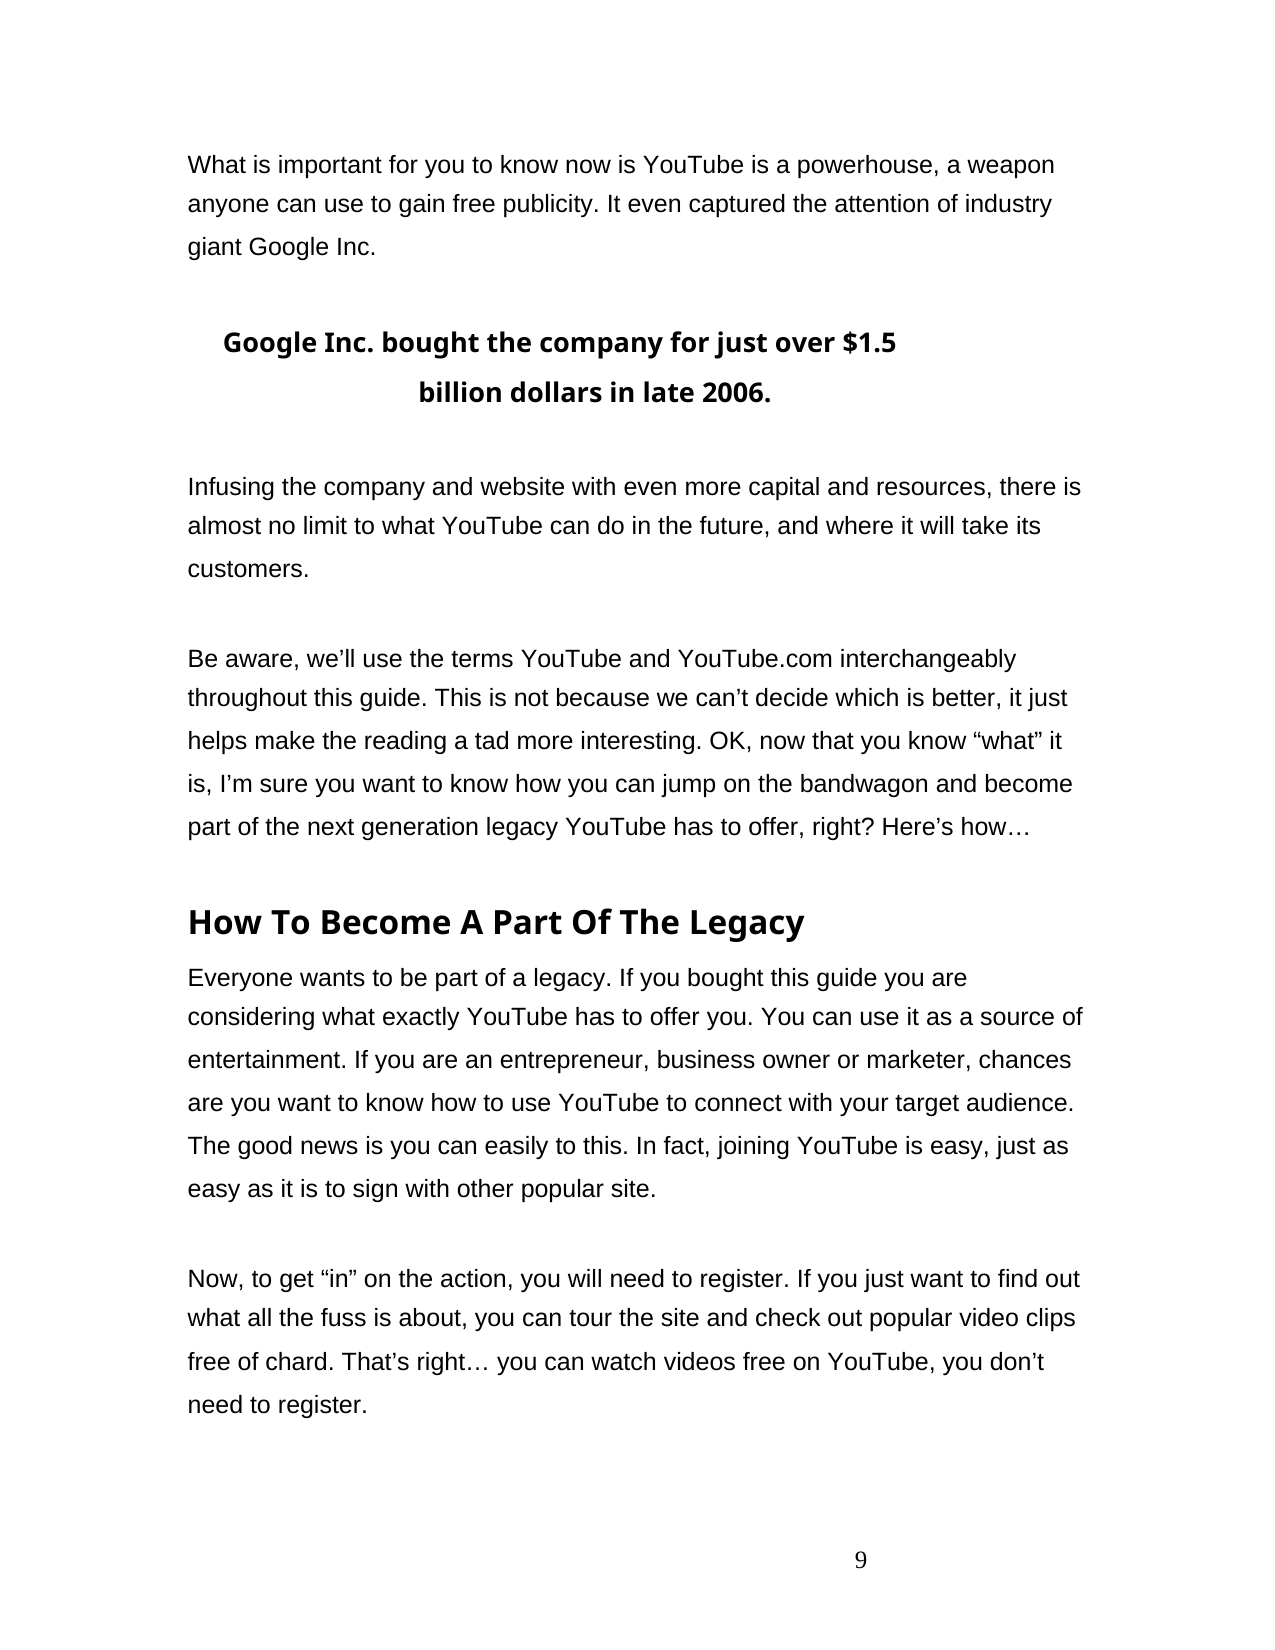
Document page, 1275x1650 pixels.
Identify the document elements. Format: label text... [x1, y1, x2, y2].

text What is important for you to know now is YouTube is a powerhouse, a weapon [187, 155, 1275, 178]
text is, I’m sure you want to know how you can jump on the bandwagon and become [187, 758, 1275, 801]
text Infusing the company and website with even more capital and resources, there is [187, 477, 1275, 500]
text 9 [854, 1551, 1275, 1573]
text considering what exactly YouTube has to offer you. You can use it as a source of [187, 991, 1275, 1034]
text are you want to know how to use YouTube to connect with your target audience. [187, 1077, 1275, 1120]
text part of the next generation legacy YouTube has to offer, right? Here’s how… [187, 801, 1275, 844]
text Be aware, we’ll use the terms YouTube and YouTube.com interchangeably [187, 649, 1275, 672]
text entertainment. If you are an entrepreneur, business owner or marketer, chances [187, 1034, 1275, 1077]
text helps make the reading a tad more interesting. OK, now that you know “what” it [187, 715, 1275, 758]
text Google Inc. bought the company for just over $1.5 [223, 320, 1275, 360]
text Now, to get “in” on the action, you will need to register. If you just want to find out [187, 1269, 1275, 1292]
text what all the fuss is about, you can tour the site and check out popular video clips [187, 1292, 1275, 1336]
text customers. [187, 543, 1275, 586]
text throughout this guide. This is not because we can’t decide which is better, it just [187, 672, 1275, 715]
text The good news is you can easily to this. In fact, joining YouTube is easy, just as [187, 1120, 1275, 1163]
text billion dollars in late 2006. [418, 360, 1275, 413]
text easy as it is to sign with other popular site. [187, 1163, 1275, 1206]
text almost no limit to what YouTube can do in the future, and where it will take its [187, 500, 1275, 543]
text Everyone wants to be part of a legacy. If you bought this guide you are [187, 968, 1275, 991]
text giant Google Inc. [187, 221, 1275, 264]
text How To Become A Part Of The Legacy [187, 900, 1275, 943]
text need to register. [187, 1378, 1275, 1422]
text anyone can use to gain free publicity. It even captured the attention of industry [187, 178, 1275, 221]
text free of chard. That’s right… you can watch videos free on YouTube, you don’t [187, 1336, 1275, 1378]
